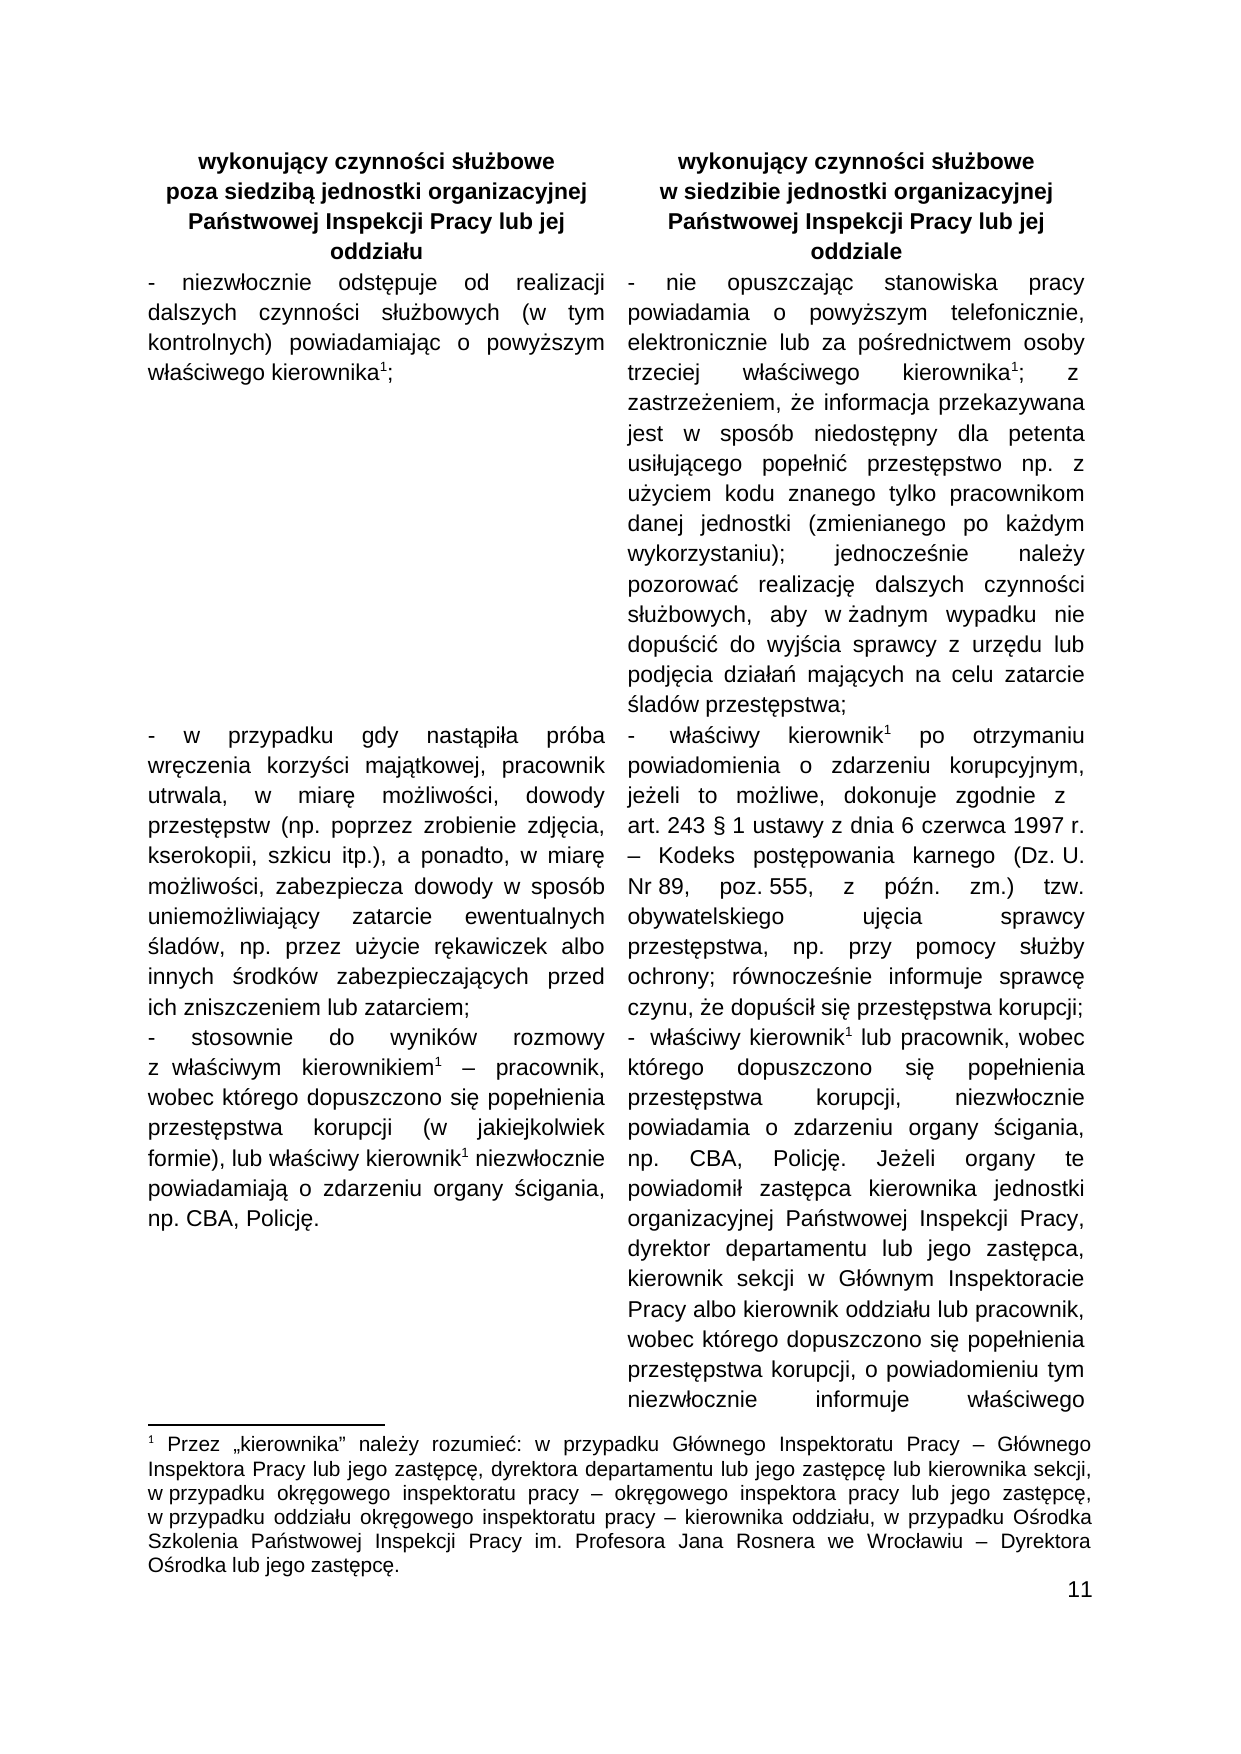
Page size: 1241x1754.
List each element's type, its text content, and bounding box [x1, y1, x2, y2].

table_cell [136, 1024, 616, 1413]
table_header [616, 148, 1096, 268]
table_cell - właściwy kierownik1 po otrzymaniu powiadomienia o zdarzeniu korupcyjnym, jeżeli to możliwe, dokonuje zgodnie z art. 243 § 1 ustawy z dnia 6 czerwca 1997 r. – Kodeks postępowania karnego (Dz. U. Nr 89, poz. 555, z późn. zm.) tzw. obywatelskiego ujęcia sprawcy przestępstwa, np. przy pomocy służby ochrony; równocześnie informuje sprawcę czynu, że dopuścił się przestępstwa korupcji; [616, 722, 1096, 1024]
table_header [136, 148, 616, 268]
table_cell - nie opuszczając stanowiska pracy powiadamia o powyższym telefonicznie, elektronicznie lub za pośrednictwem osoby trzeciej właściwego kierownika1; z zastrzeżeniem, że informacja przekazywana jest w sposób niedostępny dla petenta usiłującego popełnić przestępstwo np. z użyciem kodu znanego tylko pracownikom danej jednostki (zmienianego po każdym wykorzystaniu); jednocześnie należy pozorować realizację dalszych czynności służbowych, aby w żadnym wypadku nie dopuścić do wyjścia sprawcy z urzędu lub podjęcia działań mających na celu zatarcie śladów przestępstwa; [616, 269, 1096, 722]
table_cell - w przypadku gdy nastąpiła próba wręczenia korzyści majątkowej, pracownik utrwala, w miarę możliwości, dowody przestępstw (np. poprzez zrobienie zdjęcia, kserokopii, szkicu itp.), a ponadto, w miarę możliwości, zabezpiecza dowody w sposób uniemożliwiający zatarcie ewentualnych śladów, np. przez użycie rękawiczek albo innych środków zabezpieczających przed ich zniszczeniem lub zatarciem; [136, 722, 616, 1024]
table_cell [616, 1024, 1096, 1413]
table_cell - niezwłocznie odstępuje od realizacji dalszych czynności służbowych (w tym kontrolnych) powiadamiając o powyższym właściwego kierownika; [136, 269, 616, 722]
